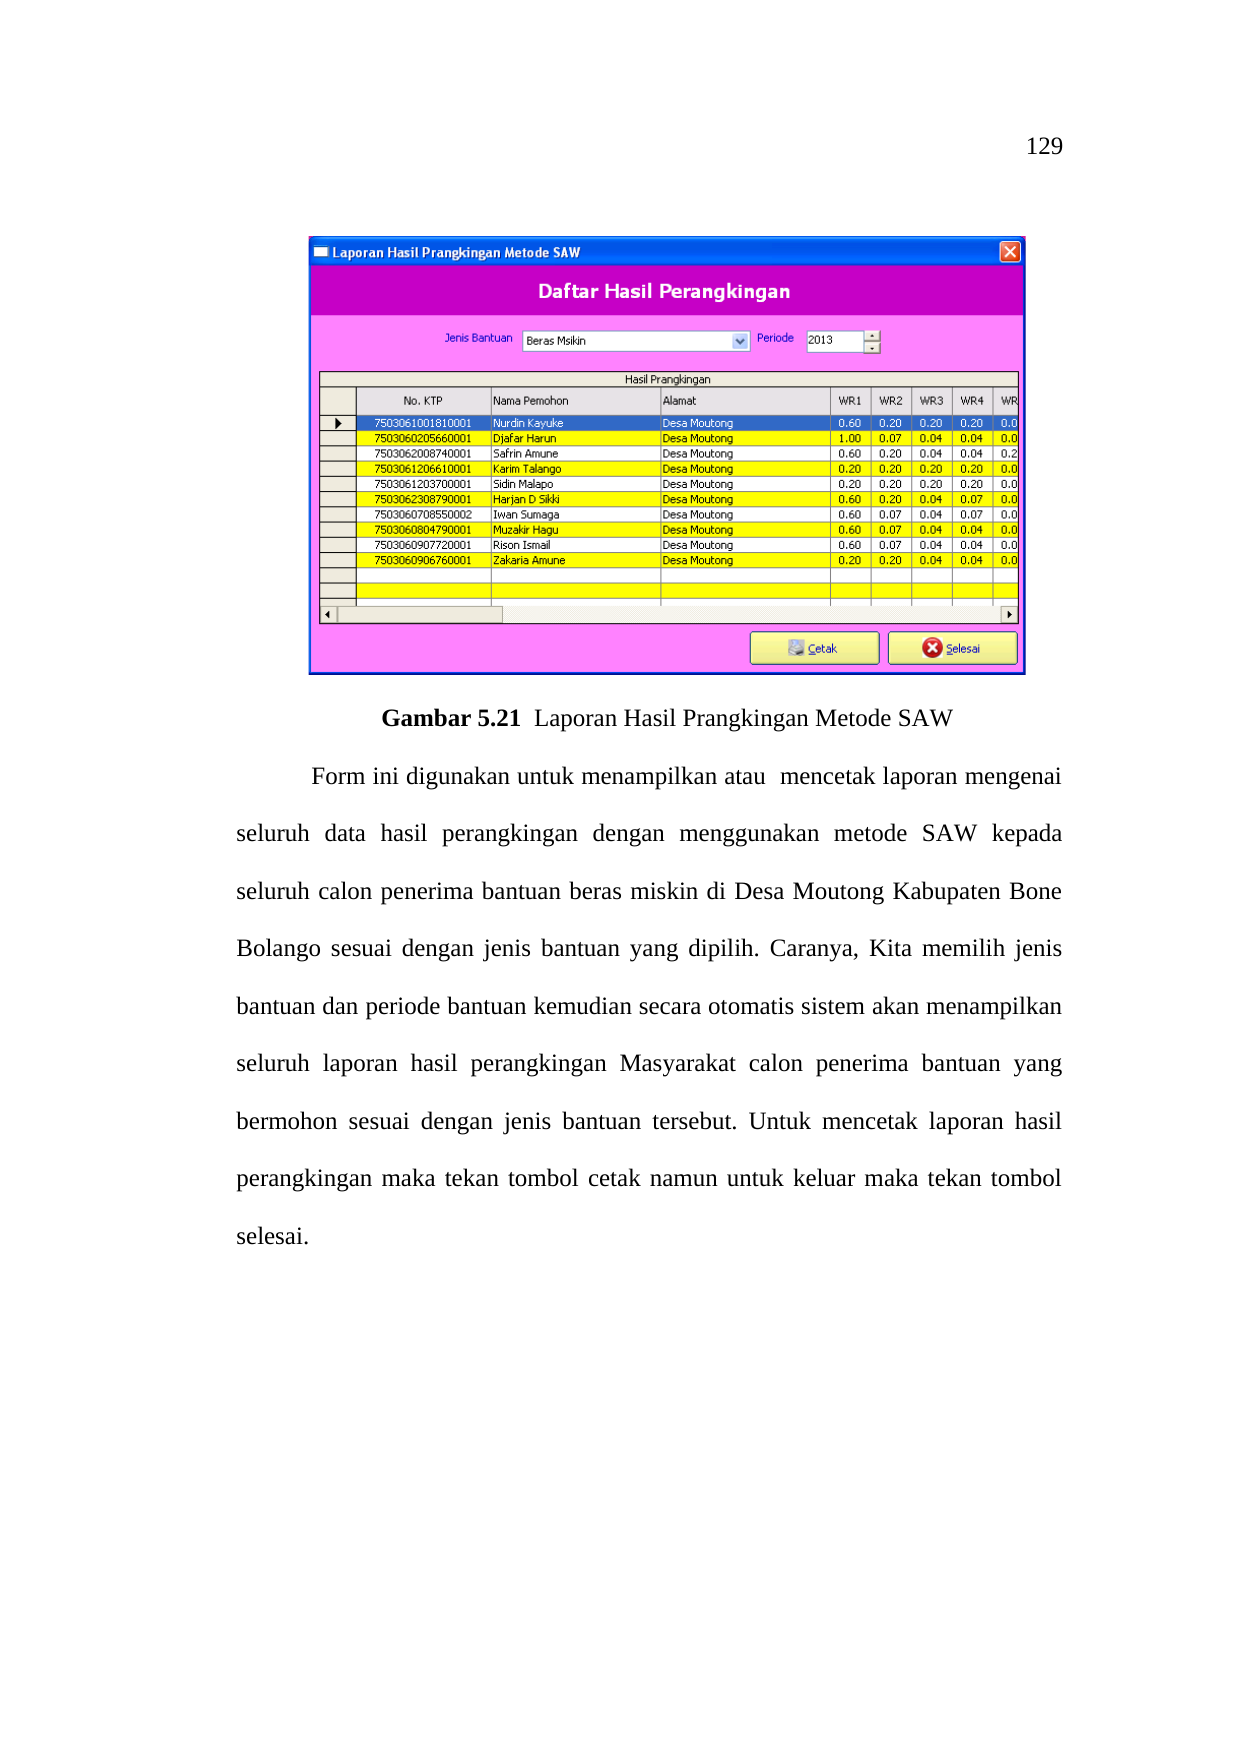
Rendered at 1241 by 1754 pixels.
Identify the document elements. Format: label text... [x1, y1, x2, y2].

picture [308, 236, 1026, 675]
list Form ini digunakan untuk menampilkan atau mencetak laporan mengenai seluruh data hasil perangkingan dengan menggunakan metode SAW kepada seluruh calon penerima bantuan beras miskin di Desa Moutong Kabupaten Bone Bolango sesuai dengan jenis bantuan yang dipilih. Caranya, Kita memilih jenis bantuan dan periode bantuan kemudian secara otomatis sistem akan menampilkan seluruh laporan hasil perangkingan Masyarakat calon penerima bantuan yang bermohon sesuai dengan jenis bantuan tersebut. Untuk mencetak laporan hasil perangkingan maka tekan tombol cetak namun untuk keluar maka tekan tombol selesai. [236, 761, 1063, 1250]
list Gambar 5.21 Laporan Hasil Prangkingan Metode SAW [271, 703, 1063, 732]
